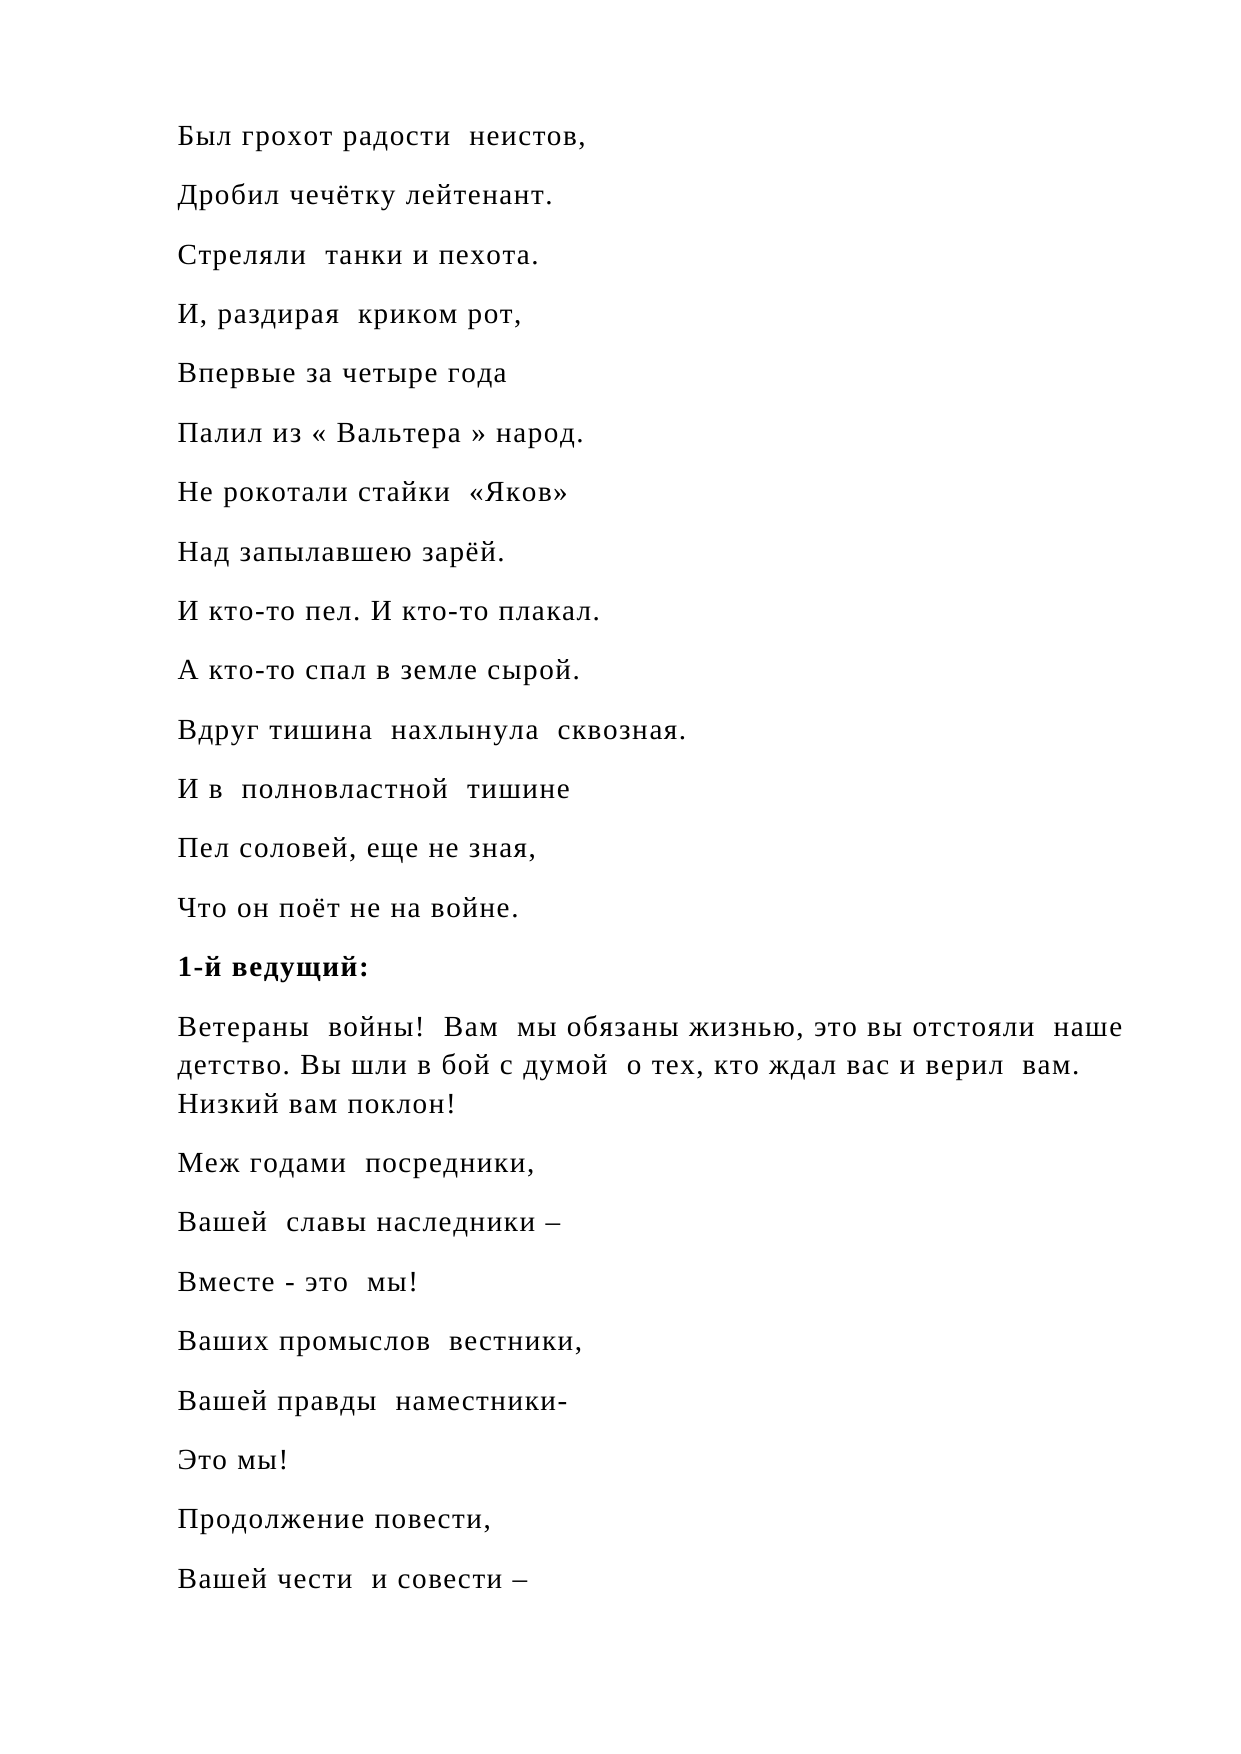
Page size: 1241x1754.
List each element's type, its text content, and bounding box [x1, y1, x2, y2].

subtitle 1-й ведущий: [177, 949, 1152, 983]
subtitle Ваших промыслов вестники, [177, 1323, 1152, 1357]
subtitle И в полновластной тишине [177, 771, 1152, 805]
subtitle Ветераны войны! Вам мы обязаны жизнью, это вы отстояли наше детство. Вы шли в бой с думой о тех, кто ждал вас и верил вам. Низкий вам поклон! [177, 1009, 1152, 1119]
subtitle Вдруг тишина нахлынула сквозная. [177, 712, 1152, 745]
subtitle Вашей чести и совести – [177, 1561, 1152, 1594]
subtitle Что он поёт не на войне. [177, 890, 1152, 923]
subtitle Вашей правды наместники- [177, 1383, 1152, 1416]
subtitle Был грохот радости неистов, [177, 118, 1152, 152]
subtitle Над запылавшею зарёй. [177, 534, 1152, 567]
subtitle И кто-то пел. И кто-то плакал. [177, 593, 1152, 627]
subtitle Не рокотали стайки «Яков» [177, 474, 1152, 508]
subtitle Это мы! [177, 1442, 1152, 1476]
subtitle Вместе - это мы! [177, 1264, 1152, 1297]
subtitle А кто-то спал в земле сырой. [177, 652, 1152, 686]
subtitle Стреляли танки и пехота. [177, 237, 1152, 270]
subtitle Пел соловей, еще не зная, [177, 831, 1152, 864]
subtitle Вашей славы наследники – [177, 1204, 1152, 1238]
subtitle И, раздирая криком рот, [177, 296, 1152, 330]
subtitle Меж годами посредники, [177, 1145, 1152, 1179]
subtitle Дробил чечётку лейтенант. [177, 177, 1152, 211]
subtitle Продолжение повести, [177, 1501, 1152, 1535]
subtitle Палил из « Вальтера » народ. [177, 415, 1152, 448]
subtitle Впервые за четыре года [177, 356, 1152, 389]
